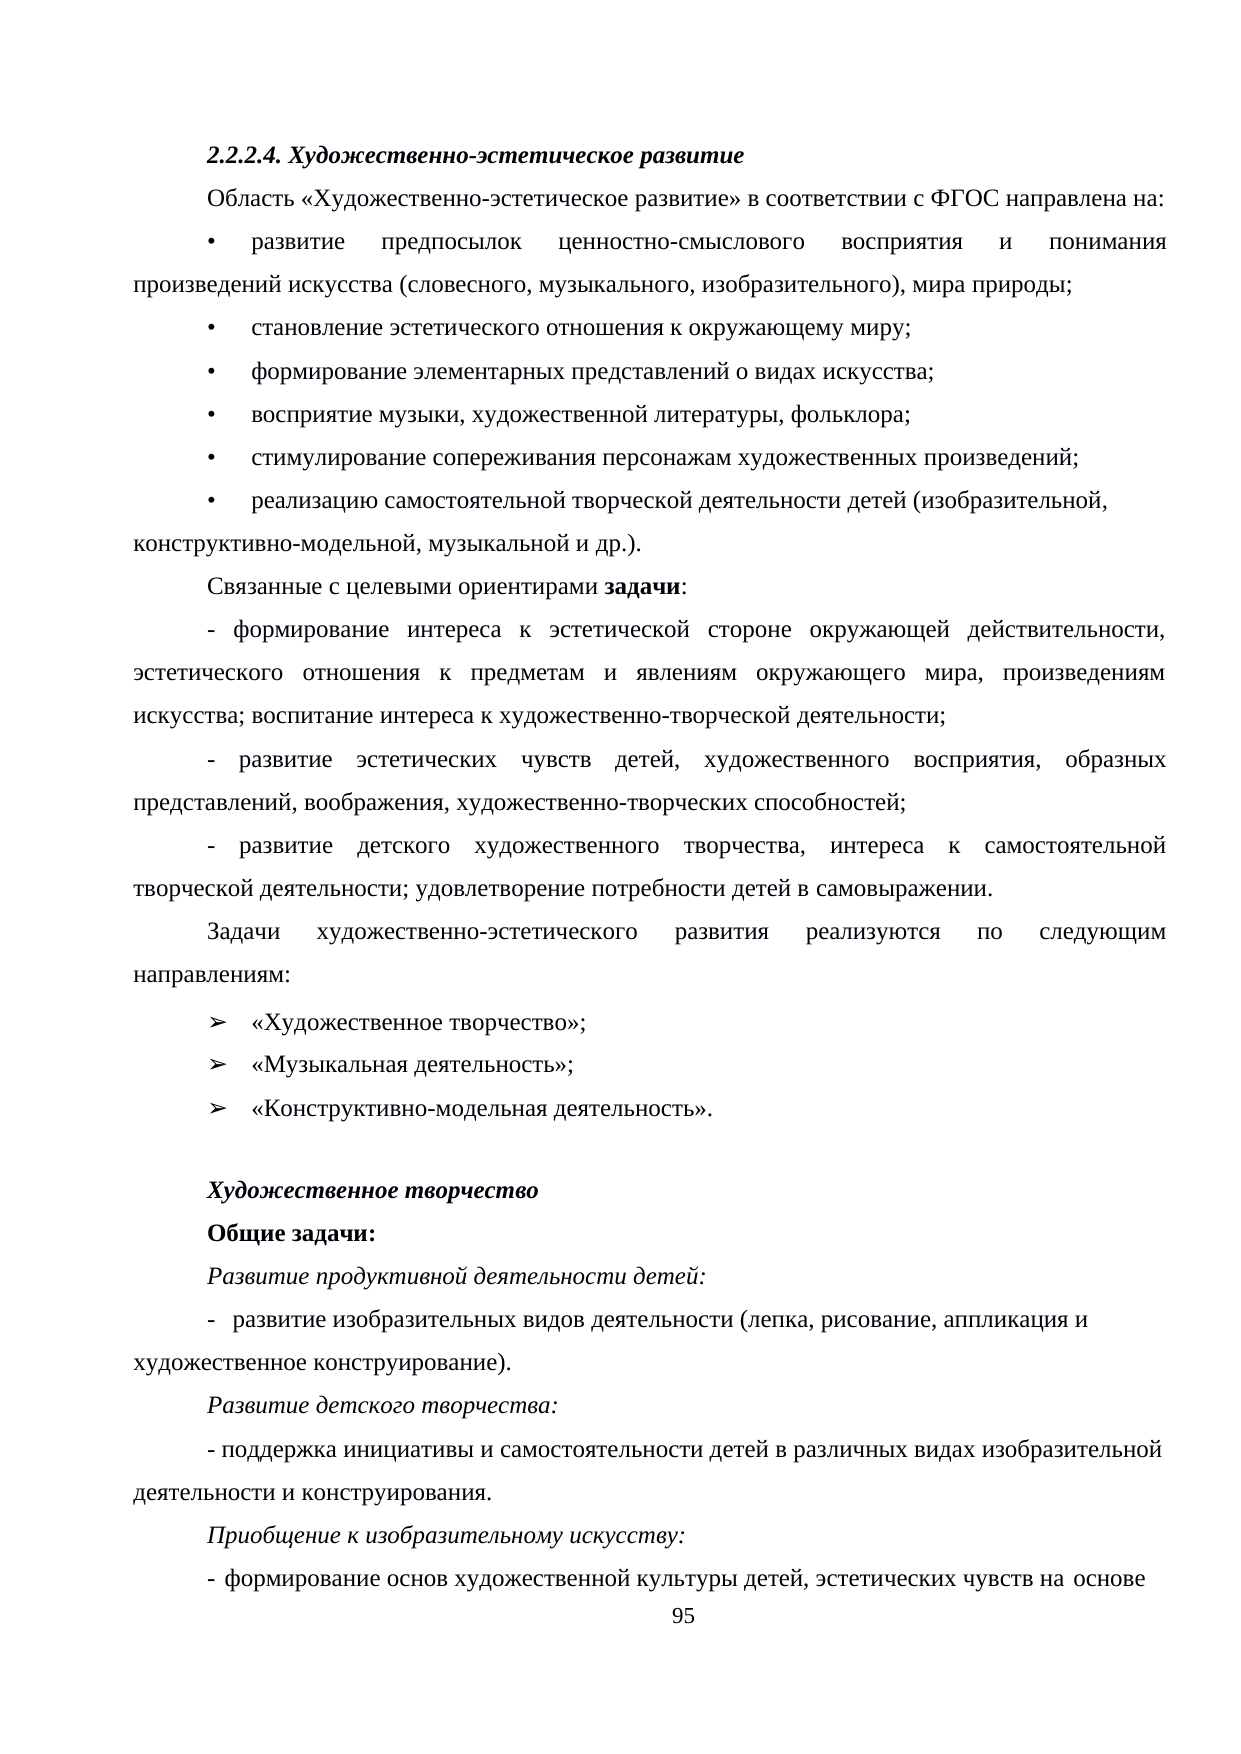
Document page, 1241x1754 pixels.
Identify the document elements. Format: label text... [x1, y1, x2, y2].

list развитие предпосылок ценностно-смыслового восприятия и понимания произведений искусства (словесного, музыкального, изобразительного), мира природы; [133, 226, 1167, 298]
text Художественное творчество [207, 1175, 1194, 1204]
list «Музыкальная деятельность»; [207, 1037, 1194, 1081]
text Общие задачи: [207, 1218, 1194, 1247]
list развитие детского художественного творчества, интереса к самостоятельной творческой деятельности; удовлетворение потребности детей в самовыражении. [133, 830, 1166, 902]
list «Конструктивно-модельная деятельность». [207, 1081, 1194, 1126]
list реализацию самостоятельной творческой деятельности детей (изобразительной, конструктивно-модельной, музыкальной и др.). [133, 485, 1166, 557]
list развитие эстетических чувств детей, художественного восприятия, образных представлений, воображения, художественно-творческих способностей; [133, 744, 1167, 816]
text - поддержка инициативы и самостоятельности детей в различных видах изобразительной деятельности и конструирования. [133, 1434, 1194, 1506]
text Приобщение к изобразительному искусству: [207, 1520, 1194, 1549]
text Развитие детского творчества: [207, 1391, 1194, 1419]
list «Художественное творчество»; [207, 1002, 1194, 1037]
list восприятие музыки, художественной литературы, фольклора; [207, 399, 1194, 427]
text Задачи художественно-эстетического развития реализуются по следующим направлениям: [133, 916, 1166, 988]
text Связанные с целевыми ориентирами задачи: [207, 572, 1194, 600]
list формирование элементарных представлений о видах искусства; [207, 356, 1194, 384]
list формирование основ художественной культуры детей, эстетических чувств на основе [133, 1563, 1194, 1592]
text Развитие продуктивной деятельности детей: [207, 1261, 1194, 1290]
list развитие изобразительных видов деятельности (лепка, рисование, аппликация и художественное конструирование). [133, 1304, 1166, 1376]
text Область «Художественно-эстетическое развитие» в соответствии с ФГОС направлена на: [207, 183, 1194, 212]
list Художественно-эстетическое развитие [207, 140, 1194, 169]
list стимулирование сопереживания персонажам художественных произведений; [207, 442, 1194, 471]
list формирование интереса к эстетической стороне окружающей действительности, эстетического отношения к предметам и явлениям окружающего мира, произведениям искусства; воспитание интереса к художественно-творческой деятельности; [133, 614, 1166, 729]
list становление эстетического отношения к окружающему миру; [207, 312, 1194, 341]
